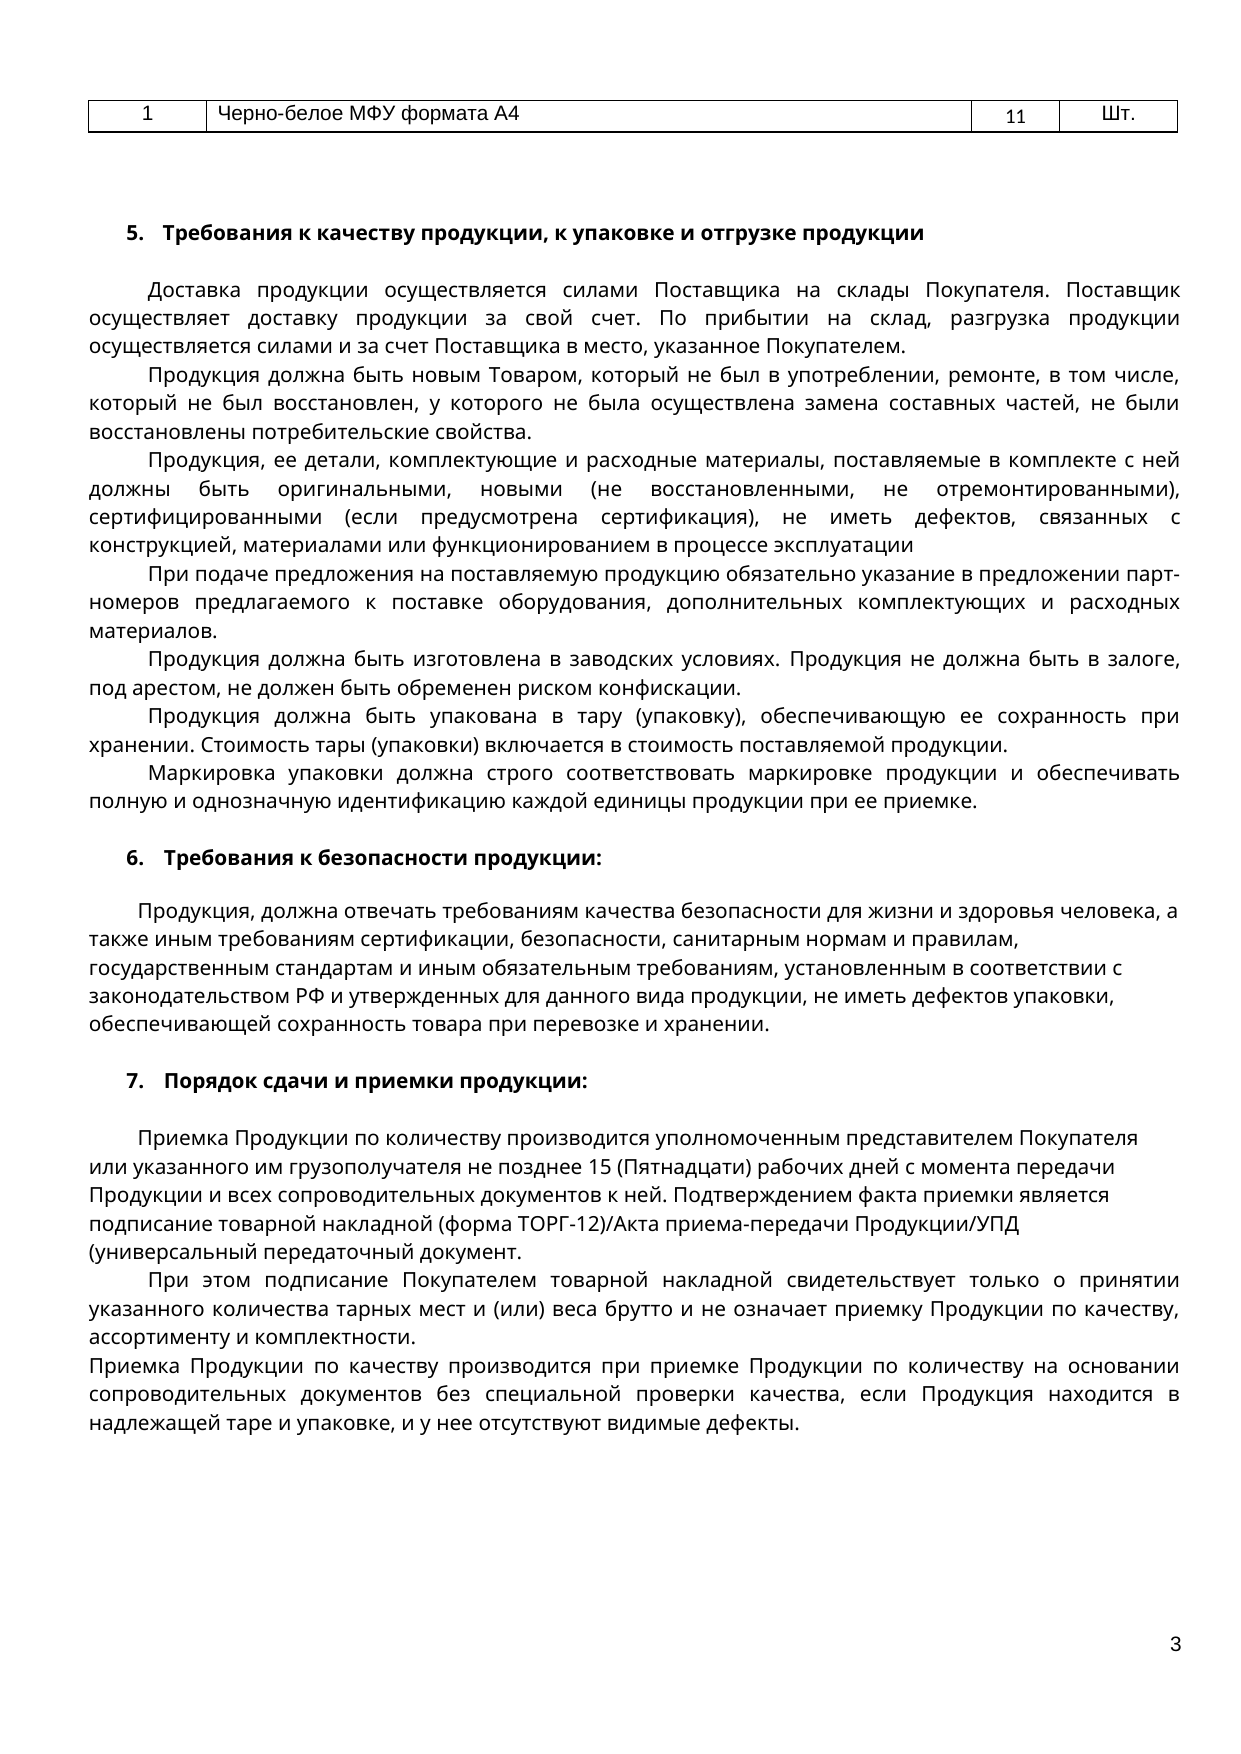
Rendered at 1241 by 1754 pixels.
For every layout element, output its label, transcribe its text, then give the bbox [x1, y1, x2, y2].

text При этом подписание Покупателем товарной накладной свидетельствует только о принятии указанного количества тарных мест и (или) веса брутто и не означает приемку Продукции по качеству, ассортименту и комплектности. [89, 1266, 1181, 1351]
text Продукция должна быть новым Товаром, который не был в употреблении, ремонте, в том числе, который не был восстановлен, у которого не была осуществлена замена составных частей, не были восстановлены потребительские свойства. [89, 360, 1181, 445]
text Продукция, ее детали, комплектующие и расходные материалы, поставляемые в комплекте с ней должны быть оригинальными, новыми (не восстановленными, не отремонтированными), сертифицированными (если предусмотрена сертификация), не иметь дефектов, связанных с конструкцией, материалами или функционированием в процессе эксплуатации [89, 445, 1181, 559]
list Требования к качеству продукции, к упаковке и отгрузке продукции [126, 218, 1181, 246]
text Доставка продукции осуществляется силами Поставщика на склады Покупателя. Поставщик осуществляет доставку продукции за свой счет. По прибытии на склад, разгрузка продукции осуществляется силами и за счет Поставщика в место, указанное Покупателем. [89, 275, 1181, 360]
text При подаче предложения на поставляемую продукцию обязательно указание в предложении парт-номеров предлагаемого к поставке оборудования, дополнительных комплектующих и расходных материалов. [89, 559, 1181, 644]
table_cell Черно-белое МФУ формата А4 [207, 101, 971, 131]
text Приемка Продукции по количеству производится уполномоченным представителем Покупателя или указанного им грузополучателя не позднее 15 (Пятнадцати) рабочих дней с момента передачи Продукции и всех сопроводительных документов к ней. Подтверждением факта приемки является подписание товарной накладной (форма ТОРГ-12)/Акта приема-передачи Продукции/УПД (универсальный передаточный документ. [89, 1123, 1181, 1266]
table_cell Шт. [1060, 101, 1177, 131]
text Продукция должна быть изготовлена в заводских условиях. Продукция не должна быть в залоге, под арестом, не должен быть обременен риском конфискации. [89, 644, 1181, 701]
text Приемка Продукции по качеству производится при приемке Продукции по количеству на основании сопроводительных документов без специальной проверки качества, если Продукция находится в надлежащей таре и упаковке, и у нее отсутствуют видимые дефекты. [89, 1351, 1181, 1436]
list Порядок сдачи и приемки продукции: [126, 1066, 1181, 1095]
text Продукция, должна отвечать требованиям качества безопасности для жизни и здоровья человека, а также иным требованиям сертификации, безопасности, санитарным нормам и правилам, государственным стандартам и иным обязательным требованиям, установленным в соответствии с законодательством РФ и утвержденных для данного вида продукции, не иметь дефектов упаковки, обеспечивающей сохранность товара при перевозке и хранении. [89, 896, 1181, 1038]
list Требования к безопасности продукции: [126, 843, 1181, 872]
text Маркировка упаковки должна строго соответствовать маркировке продукции и обеспечивать полную и однозначную идентификацию каждой единицы продукции при ее приемке. [89, 758, 1181, 815]
text Продукция должна быть упакована в тару (упаковку), обеспечивающую ее сохранность при хранении. Стоимость тары (упаковки) включается в стоимость поставляемой продукции. [89, 701, 1181, 758]
table_cell 1 [89, 101, 206, 131]
table_cell 11 [972, 101, 1059, 131]
